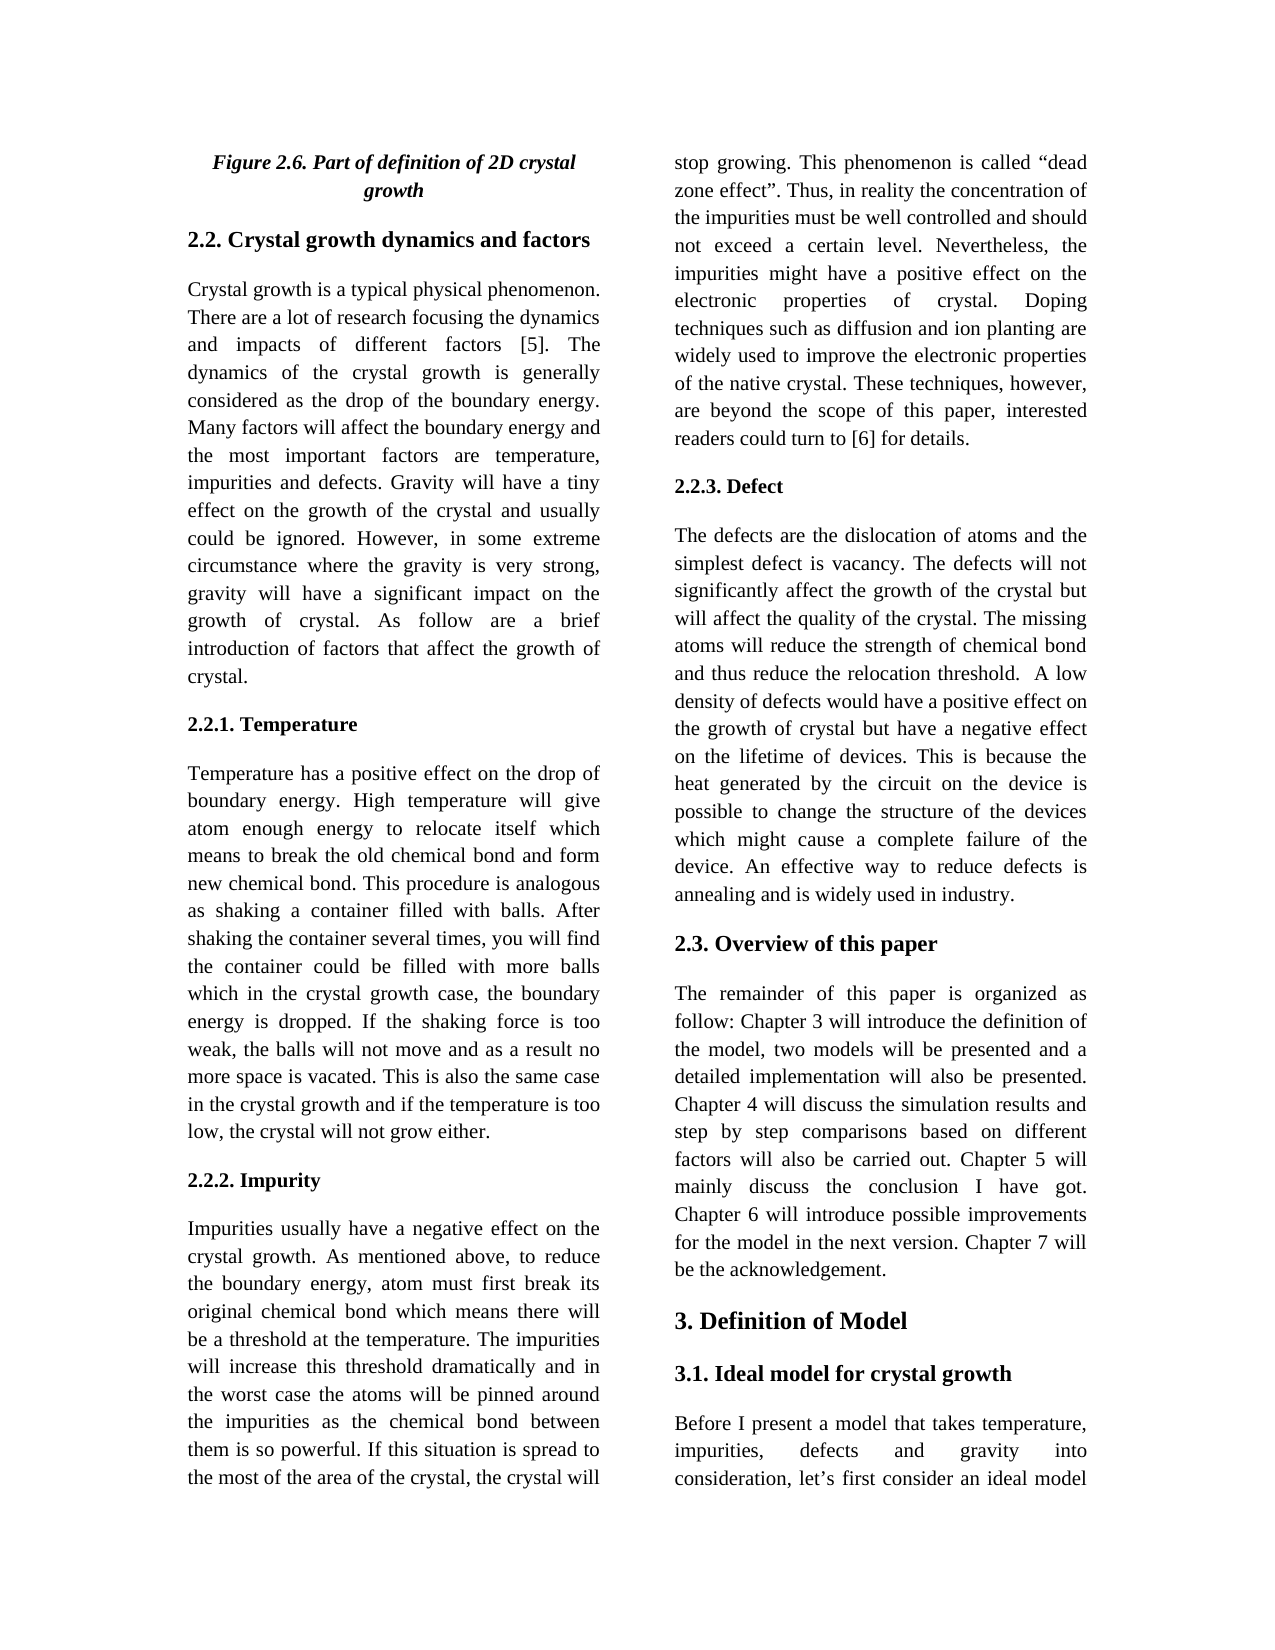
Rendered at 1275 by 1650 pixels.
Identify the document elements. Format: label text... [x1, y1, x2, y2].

text Impurities usually have a negative effect on the crystal growth. As mentioned above, to reduce the boundary energy, atom must first break its original chemical bond which means there will be a threshold at the temperature. The impurities will increase this threshold dramatically and in the worst case the atoms will be pinned around the impurities as the chemical bond between them is so powerful. If this situation is spread to the most of the area of the crystal, the crystal will stop growing. This phenomenon is called “dead zone effect”. Thus, in reality the concentration of the impurities must be well controlled and should not exceed a certain level. Nevertheless, the impurities might have a positive effect on the electronic properties of crystal. Doping techniques such as diffusion and ion planting are widely used to improve the electronic properties of the native crystal. These techniques, however, are beyond the scope of this paper, interested readers could turn to [6] for details. [674, 150, 1087, 450]
text 2.2.3. Defect [674, 474, 1087, 498]
text 2.2. Crystal growth dynamics and factors [187, 226, 601, 252]
text 3. Definition of Model [674, 1306, 1087, 1334]
text Crystal growth is a typical physical phenomenon. There are a lot of research focusing the dynamics and impacts of different factors [5]. The dynamics of the crystal growth is generally considered as the drop of the boundary energy. Many factors will affect the boundary energy and the most important factors are temperature, impurities and defects. Gravity will have a tiny effect on the growth of the crystal and usually could be ignored. However, in some extreme circumstance where the gravity is very strong, gravity will have a significant impact on the growth of crystal. As follow are a brief introduction of factors that affect the growth of crystal. [187, 277, 601, 688]
text 2.2.1. Temperature [187, 712, 601, 736]
text The defects are the dislocation of atoms and the simplest defect is vacancy. The defects will not significantly affect the growth of the crystal but will affect the quality of the crystal. The missing atoms will reduce the strength of chemical bond and thus reduce the relocation threshold. A low density of defects would have a positive effect on the growth of crystal but have a negative effect on the lifetime of devices. This is because the heat generated by the circuit on the device is possible to change the structure of the devices which might cause a complete failure of the device. An effective way to reduce defects is annealing and is widely used in industry. [674, 523, 1087, 906]
text 2.2.2. Impurity [187, 1168, 601, 1192]
text Temperature has a positive effect on the drop of boundary energy. High temperature will give atom enough energy to relocate itself which means to break the old chemical bond and form new chemical bond. This procedure is analogous as shaking a container filled with balls. After shaking the container several times, you will find the container could be filled with more balls which in the crystal growth case, the boundary energy is dropped. If the shaking force is too weak, the balls will not move and as a result no more space is vacated. This is also the same case in the crystal growth and if the temperature is too low, the crystal will not grow either. [187, 760, 601, 1143]
text Figure 2.6. Part of definition of 2D crystal growth [187, 150, 601, 202]
text Impurities usually have a negative effect on the crystal growth. As mentioned above, to reduce the boundary energy, atom must first break its original chemical bond which means there will be a threshold at the temperature. The impurities will increase this threshold dramatically and in the worst case the atoms will be pinned around the impurities as the chemical bond between them is so powerful. If this situation is spread to the most of the area of the crystal, the crystal will stop growing. This phenomenon is called “dead zone effect”. Thus, in reality the concentration of the impurities must be well controlled and should not exceed a certain level. Nevertheless, the impurities might have a positive effect on the electronic properties of crystal. Doping techniques such as diffusion and ion planting are widely used to improve the electronic properties of the native crystal. These techniques, however, are beyond the scope of this paper, interested readers could turn to [6] for details. [187, 1216, 601, 1489]
text 3.1. Ideal model for crystal growth [674, 1359, 1087, 1386]
text The remainder of this paper is organized as follow: Chapter 3 will introduce the definition of the model, two models will be presented and a detailed implementation will also be presented. Chapter 4 will discuss the simulation results and step by step comparisons based on different factors will also be carried out. Chapter 5 will mainly discuss the conclusion I have got. Chapter 6 will introduce possible improvements for the model in the next version. Chapter 7 will be the acknowledgement. [674, 981, 1087, 1281]
text 2.3. Overview of this paper [674, 930, 1087, 957]
